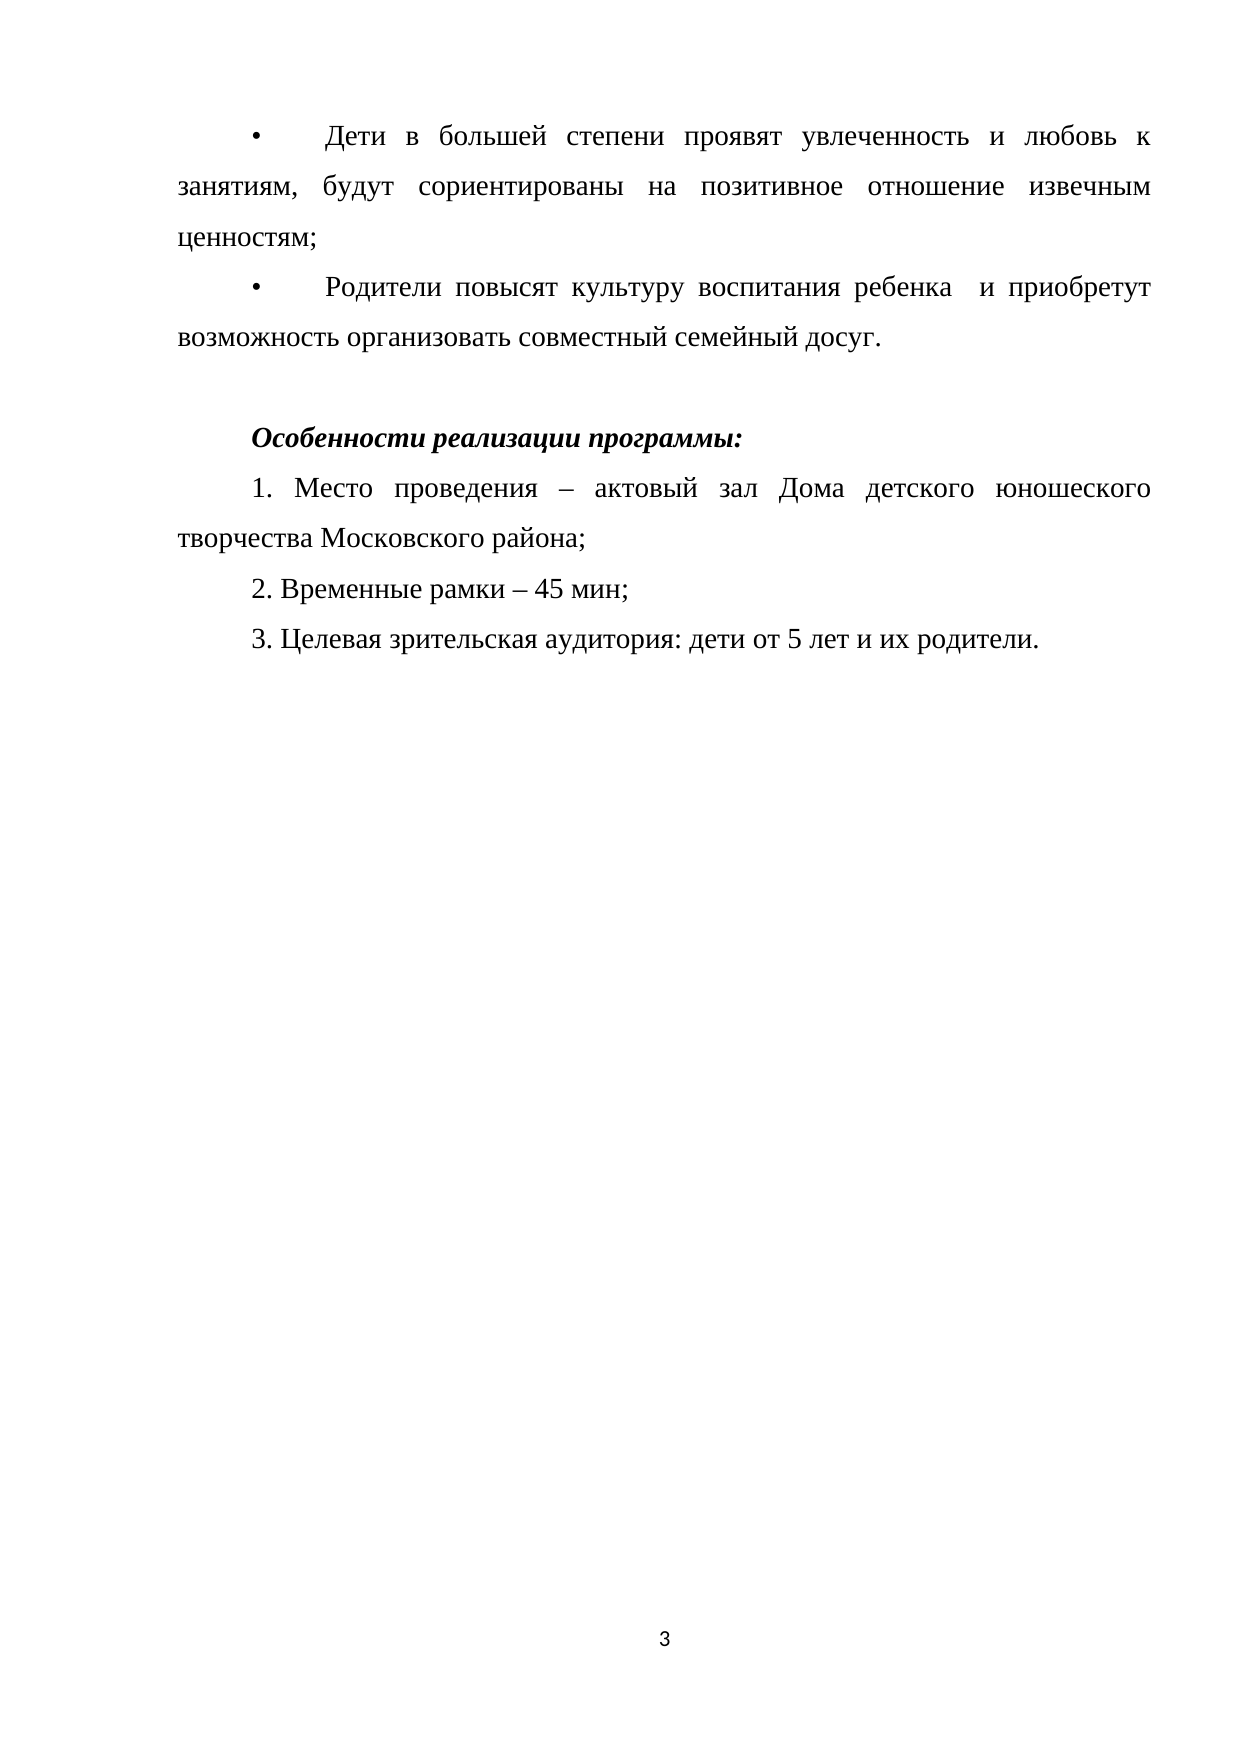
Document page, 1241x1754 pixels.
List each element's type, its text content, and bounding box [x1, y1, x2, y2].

text 3. Целевая зрительская аудитория: дети от 5 лет и их родители. [177, 621, 1152, 655]
text • Родители повысят культуру воспитания ребенка и приобретут возможность организовать совместный семейный досуг. [177, 269, 1152, 353]
text 1. Место проведения – актовый зал Дома детского юношеского творчества Московского района; [177, 470, 1152, 554]
text Особенности реализации программы: [177, 420, 1152, 453]
text 2. Временные рамки – 45 мин; [177, 571, 1152, 604]
text • Дети в большей степени проявят увлеченность и любовь к занятиям, будут сориентированы на позитивное отношение извечным ценностям; [177, 118, 1152, 252]
